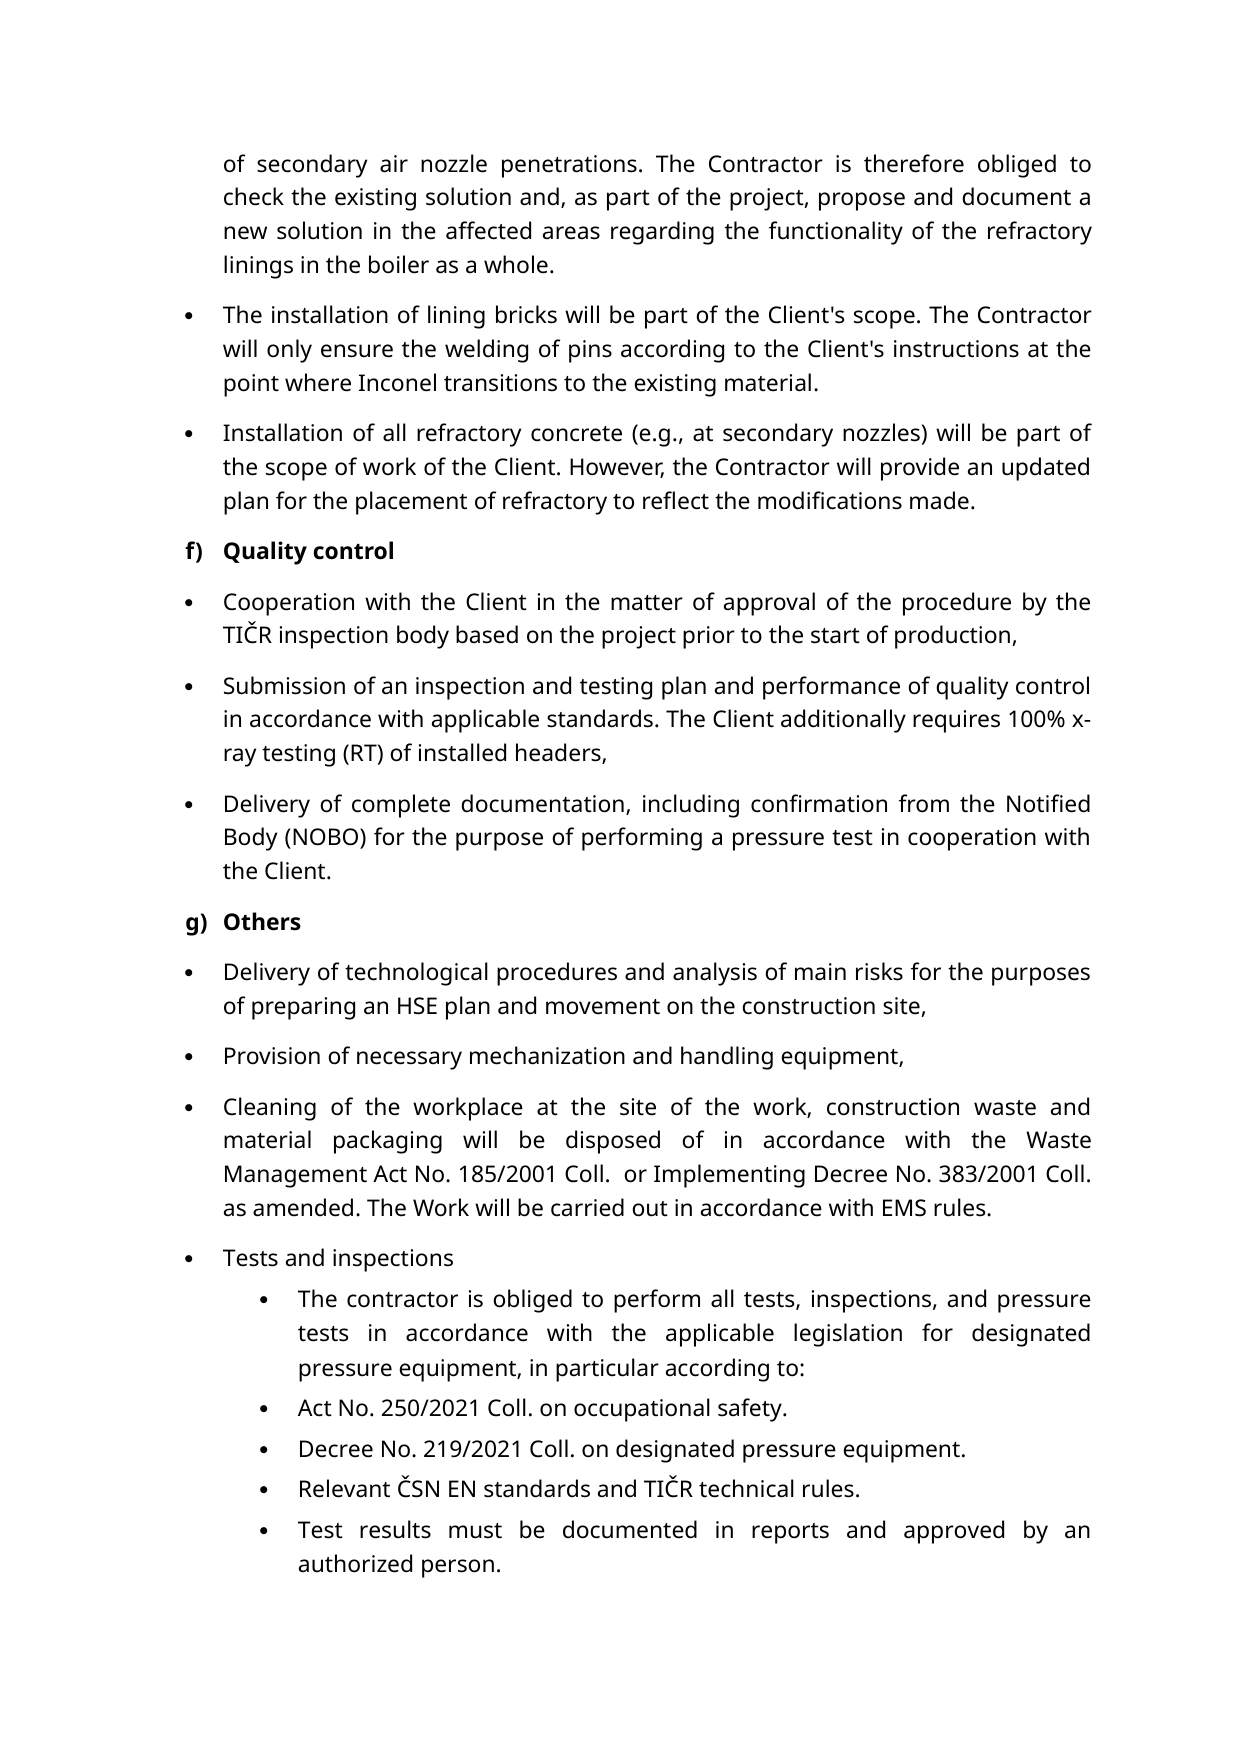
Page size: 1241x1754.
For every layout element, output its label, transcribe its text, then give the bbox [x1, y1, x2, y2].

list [185, 148, 1093, 280]
list Decree No. 219/2021 Coll. on designated pressure equipment. [260, 1433, 1093, 1464]
list Test results must be documented in reports and approved by an authorized person. [260, 1514, 1093, 1580]
list The contractor is obliged to perform all tests, inspections, and pressure tests in accordance with the applicable legislation for designated pressure equipment, in particular according to: [260, 1283, 1093, 1383]
list Cooperation with the Client in the matter of approval of the procedure by the TIČR inspection body based on the project prior to the start of production, [185, 586, 1093, 651]
list Cleaning of the workplace at the site of the work, construction waste and material packaging will be disposed of in accordance with the Waste Management Act No. 185/2001 Coll. or Implementing Decree No. 383/2001 Coll. as amended. The Work will be carried out in accordance with EMS rules. [185, 1091, 1093, 1223]
list Quality control [185, 535, 1093, 566]
list The installation of lining bricks will be part of the Client's scope. The Contractor will only ensure the welding of pins according to the Client's instructions at the point where Inconel transitions to the existing material. [185, 299, 1093, 398]
list Others [185, 906, 1093, 937]
list Installation of all refractory concrete (e.g., at secondary nozzles) will be part of the scope of work of the Client. However, the Contractor will provide an updated plan for the placement of refractory to reflect the modifications made. [185, 417, 1093, 516]
list Tests and inspections [185, 1242, 1093, 1273]
list Relevant ČSN EN standards and TIČR technical rules. [260, 1473, 1093, 1505]
list Submission of an inspection and testing plan and performance of quality control in accordance with applicable standards. The Client additionally requires 100% x-ray testing (RT) of installed headers, [185, 670, 1093, 768]
list Delivery of complete documentation, including confirmation from the Notified Body (NOBO) for the purpose of performing a pressure test in cooperation with the Client. [185, 788, 1093, 886]
list Act No. 250/2021 Coll. on occupational safety. [260, 1392, 1093, 1423]
list Provision of necessary mechanization and handling equipment, [185, 1040, 1093, 1071]
list Delivery of technological procedures and analysis of main risks for the purposes of preparing an HSE plan and movement on the construction site, [185, 956, 1093, 1021]
